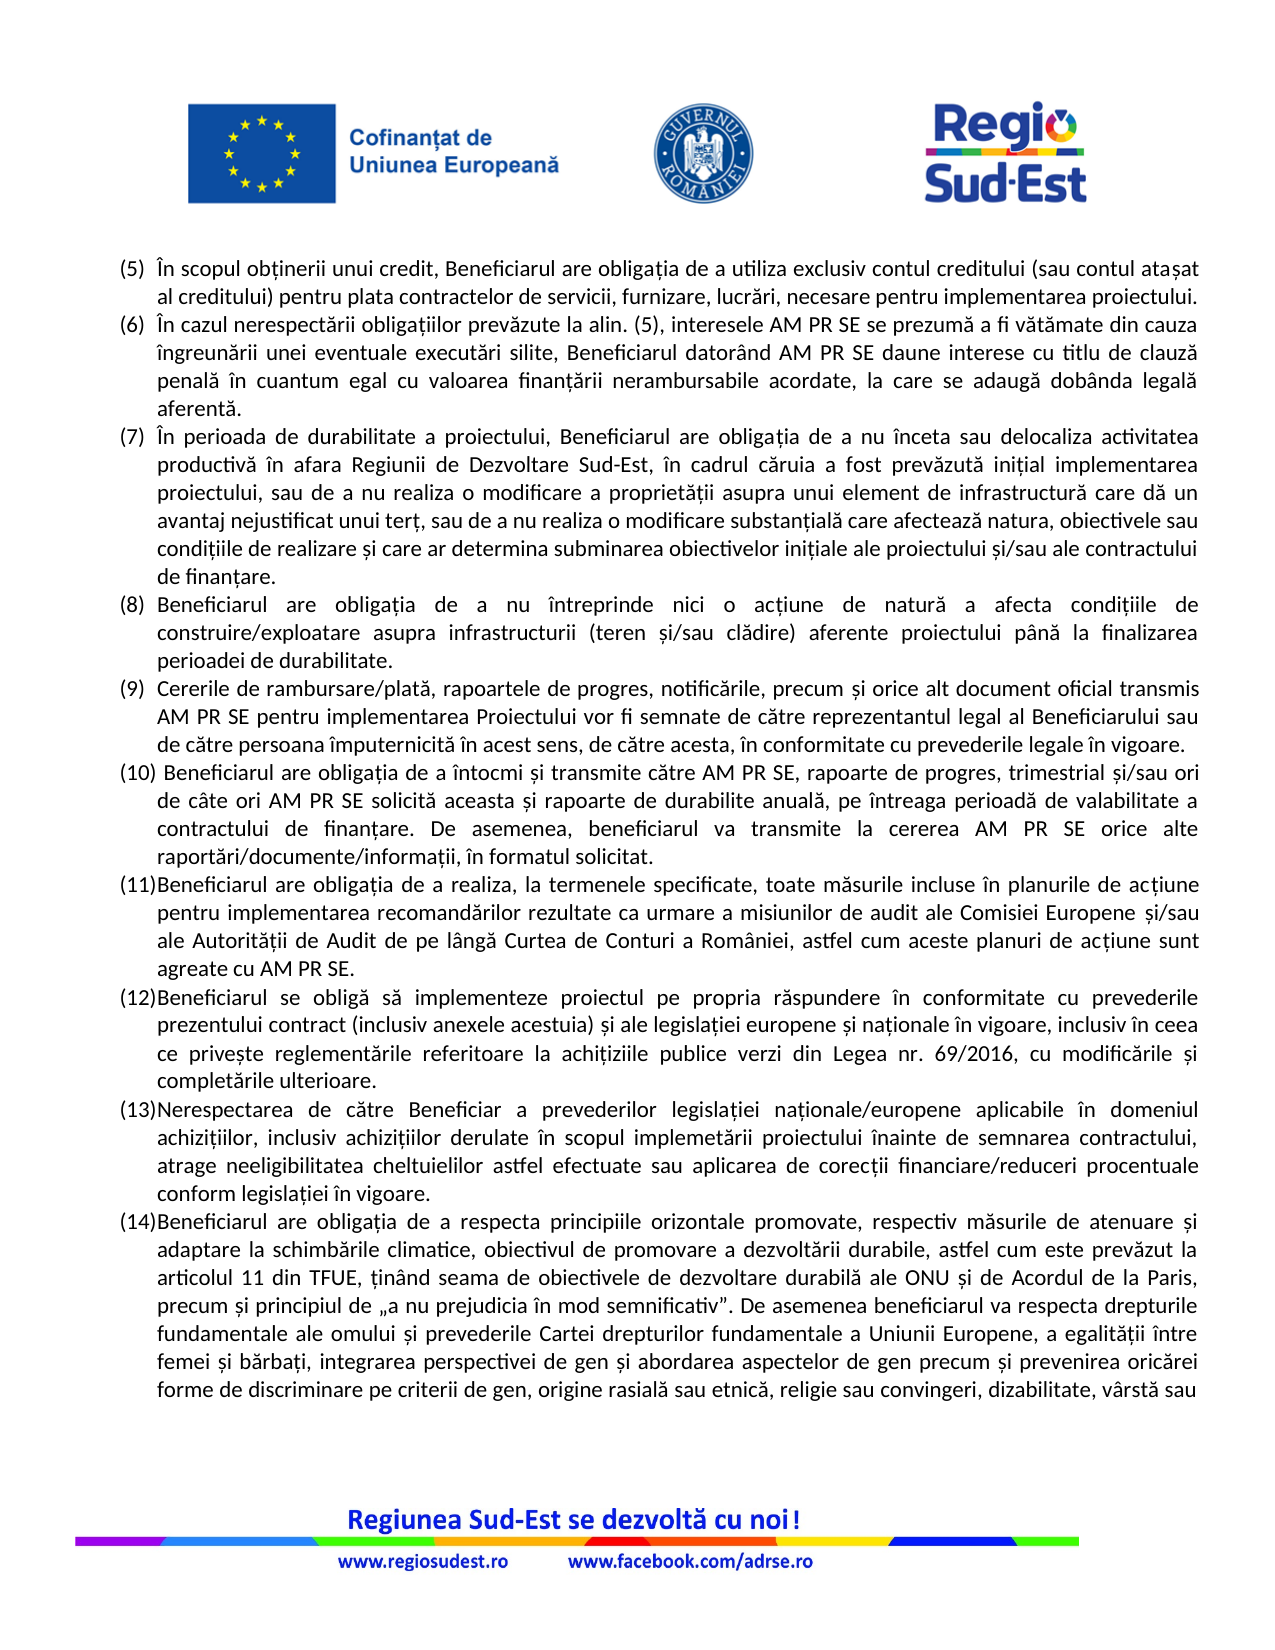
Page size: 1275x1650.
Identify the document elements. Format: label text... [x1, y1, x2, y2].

list Beneficiarul are obligaţia de a realiza, la termenele specificate, toate măsurile incluse în planurile de acţiune pentru implementarea recomandărilor rezultate ca urmare a misiunilor de audit ale Comisiei Europene şi/sau ale Autorităţii de Audit de pe lângă Curtea de Conturi a României, astfel cum aceste planuri de acţiune sunt agreate cu AM PR SE. [119, 871, 1200, 983]
list În scopul obţinerii unui credit, Beneficiarul are obligaţia de a utiliza exclusiv contul creditului (sau contul ataşat al creditului) pentru plata contractelor de servicii, furnizare, lucrări, necesare pentru implementarea proiectului. [119, 254, 1200, 310]
list Nerespectarea de către Beneficiar a prevederilor legislaţiei naţionale/europene aplicabile în domeniul achiziţiilor, inclusiv achizițiilor derulate în scopul implemetării proiectului înainte de semnarea contractului, atrage neeligibilitatea cheltuielilor astfel efectuate sau aplicarea de corecţii financiare/reduceri procentuale conform legislaţiei în vigoare. [119, 1095, 1200, 1207]
list În cazul nerespectării obligaţiilor prevăzute la alin. (5), interesele AM PR SE se prezumă a fi vătămate din cauza îngreunării unei eventuale executări silite, Beneficiarul datorând AM PR SE daune interese cu titlu de clauză penală în cuantum egal cu valoarea finanțării nerambursabile acordate, la care se adaugă dobânda legală aferentă. [119, 310, 1200, 422]
list Cererile de rambursare/plată, rapoartele de progres, notificările, precum şi orice alt document oficial transmis AM PR SE pentru implementarea Proiectului vor fi semnate de către reprezentantul legal al Beneficiarului sau de către persoana împuternicită în acest sens, de către acesta, în conformitate cu prevederile legale în vigoare. [119, 674, 1200, 758]
picture [155, 73, 1120, 226]
list Beneficiarul are obligaţia de a întocmi şi transmite către AM PR SE, rapoarte de progres, trimestrial şi/sau ori de câte ori AM PR SE solicită aceasta și rapoarte de durabilite anuală, pe întreaga perioadă de valabilitate a contractului de finanțare. De asemenea, beneficiarul va transmite la cererea AM PR SE orice alte raportări/documente/informații, în formatul solicitat. [119, 758, 1200, 871]
list Beneficiarul se obligă să implementeze proiectul pe propria răspundere în conformitate cu prevederile prezentului contract (inclusiv anexele acestuia) şi ale legislației europene şi naționale în vigoare, inclusiv în ceea ce privește reglementările referitoare la achițiziile publice verzi din Legea nr. 69/2016, cu modificările și completările ulterioare. [119, 983, 1200, 1095]
list În perioada de durabilitate a proiectului, Beneficiarul are obligaţia de a nu înceta sau delocaliza activitatea productivă în afara Regiunii de Dezvoltare Sud-Est, în cadrul căruia a fost prevăzută inițial implementarea proiectului, sau de a nu realiza o modificare a proprietății asupra unui element de infrastructură care dă un avantaj nejustificat unui terţ, sau de a nu realiza o modificare substanțială care afectează natura, obiectivele sau condițiile de realizare și care ar determina subminarea obiectivelor inițiale ale proiectului și/sau ale contractului de finanțare. [119, 422, 1200, 590]
list Beneficiarul are obligaţia de a nu întreprinde nici o acţiune de natură a afecta condițiile de construire/exploatare asupra infrastructurii (teren și/sau clădire) aferente proiectului până la finalizarea perioadei de durabilitate. [119, 590, 1200, 674]
picture [75, 1508, 1079, 1577]
